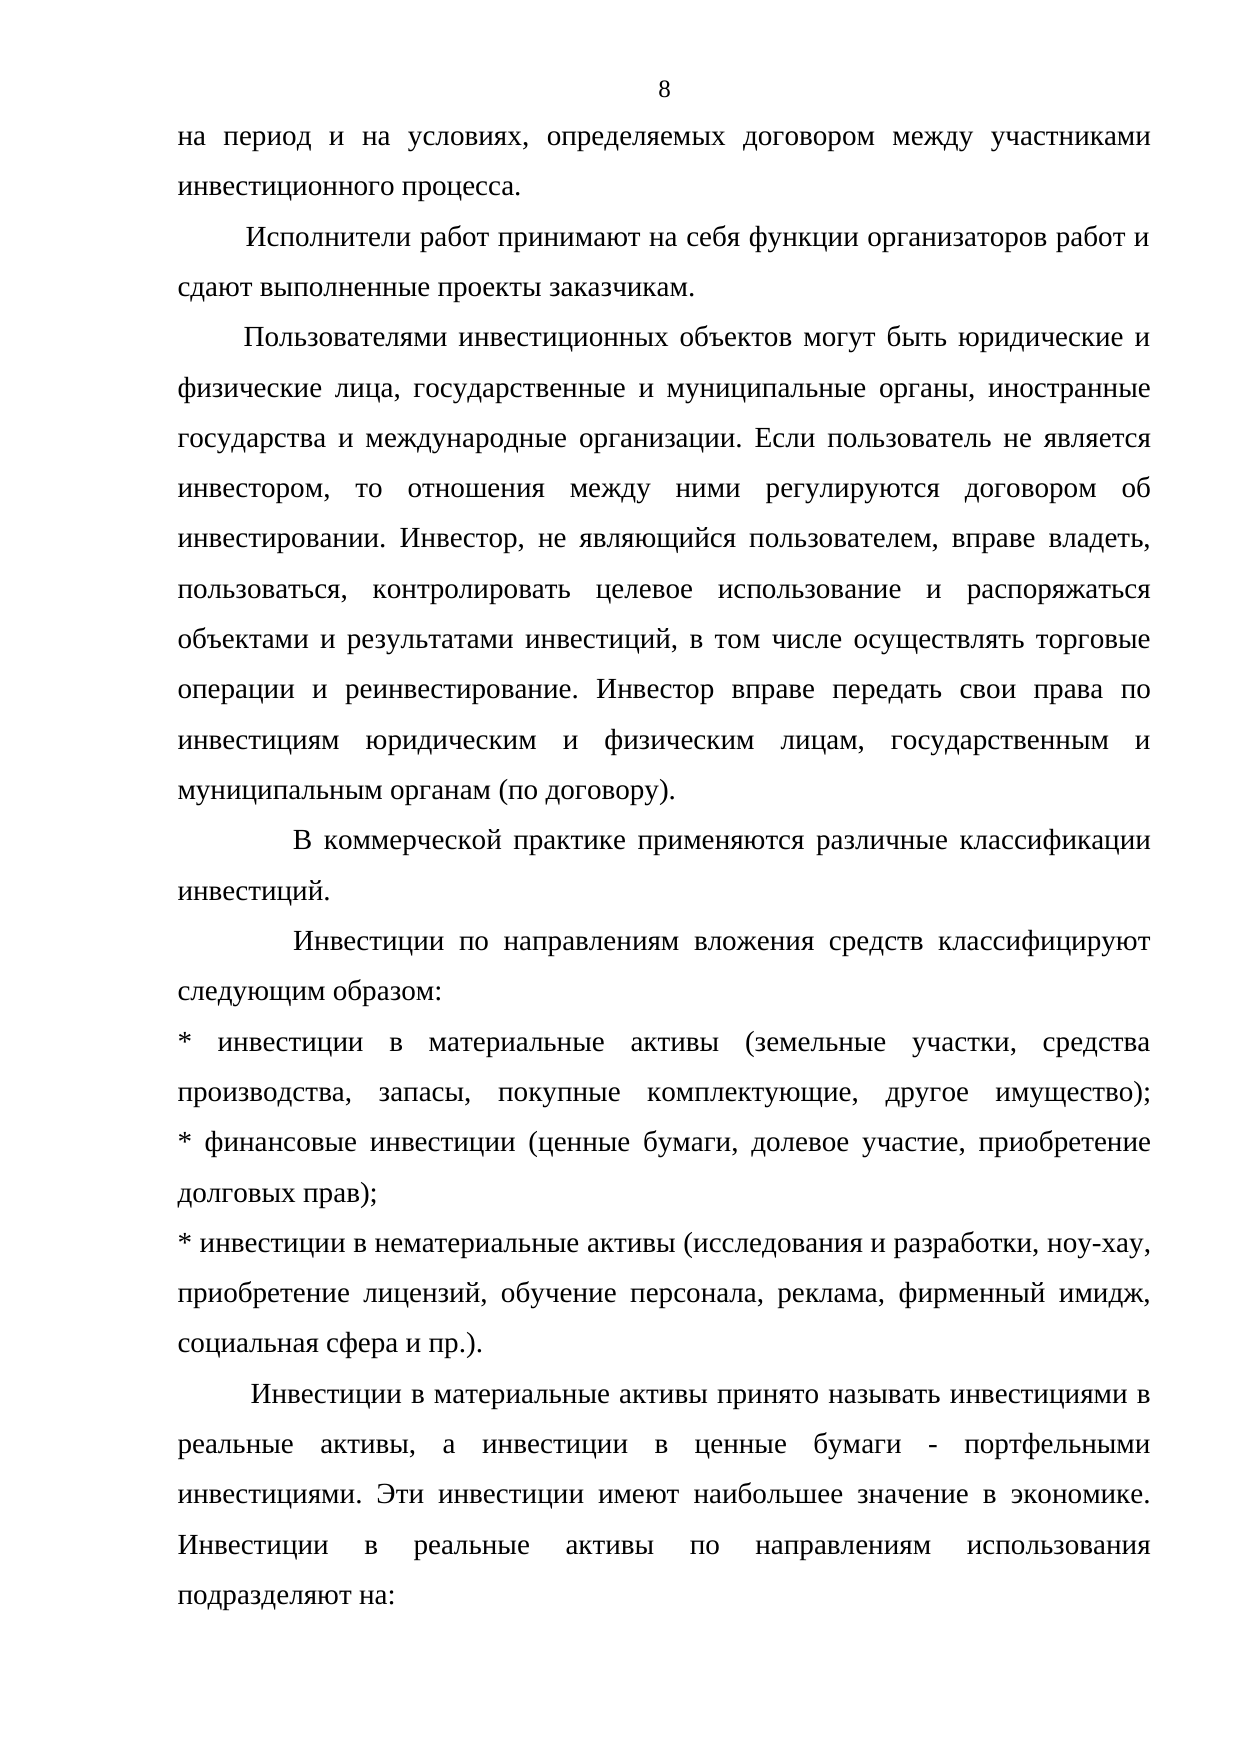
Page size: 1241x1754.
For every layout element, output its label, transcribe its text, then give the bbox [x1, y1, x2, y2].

text Исполнители работ принимают на себя функции организаторов работ и сдают выполненные проекты заказчикам. [177, 219, 1152, 303]
text Пользователями инвестиционных объектов могут быть юридические и физические лица, государственные и муниципальные органы, иностранные государства и международные организации. Если пользователь не является инвестором, то отношения между ними регулируются договором об инвестировании. Инвестор, не являющийся пользователем, вправе владеть, пользоваться, контролировать целевое использование и распоряжаться объектами и результатами инвестиций, в том числе осуществлять торговые операции и реинвестирование. Инвестор вправе передать свои права по инвестициям юридическим и физическим лицам, государственным и муниципальным органам (по договору). [177, 319, 1152, 806]
text Инвестиции по направлениям вложения средств классифицируют следующим образом: [177, 923, 1152, 1007]
text Инвестиции в материальные активы принято называть инвестициями в реальные активы, а инвестиции в ценные бумаги - портфельными инвестициями. Эти инвестиции имеют наибольшее значение в экономике. Инвестиции в реальные активы по направлениям использования подразделяют на: [177, 1376, 1152, 1611]
text В коммерческой практике применяются различные классификации инвестиций. [177, 822, 1152, 906]
text * инвестиции в нематериальные активы (исследования и разработки, ноу-хау, приобретение лицензий, обучение персонала, реклама, фирменный имидж, социальная сфера и пр.). [177, 1225, 1152, 1359]
text * инвестиции в материальные активы (земельные участки, средства производства, запасы, покупные комплектующие, другое имущество); * финансовые инвестиции (ценные бумаги, долевое участие, приобретение долговых прав); [177, 1024, 1152, 1208]
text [177, 118, 1152, 202]
